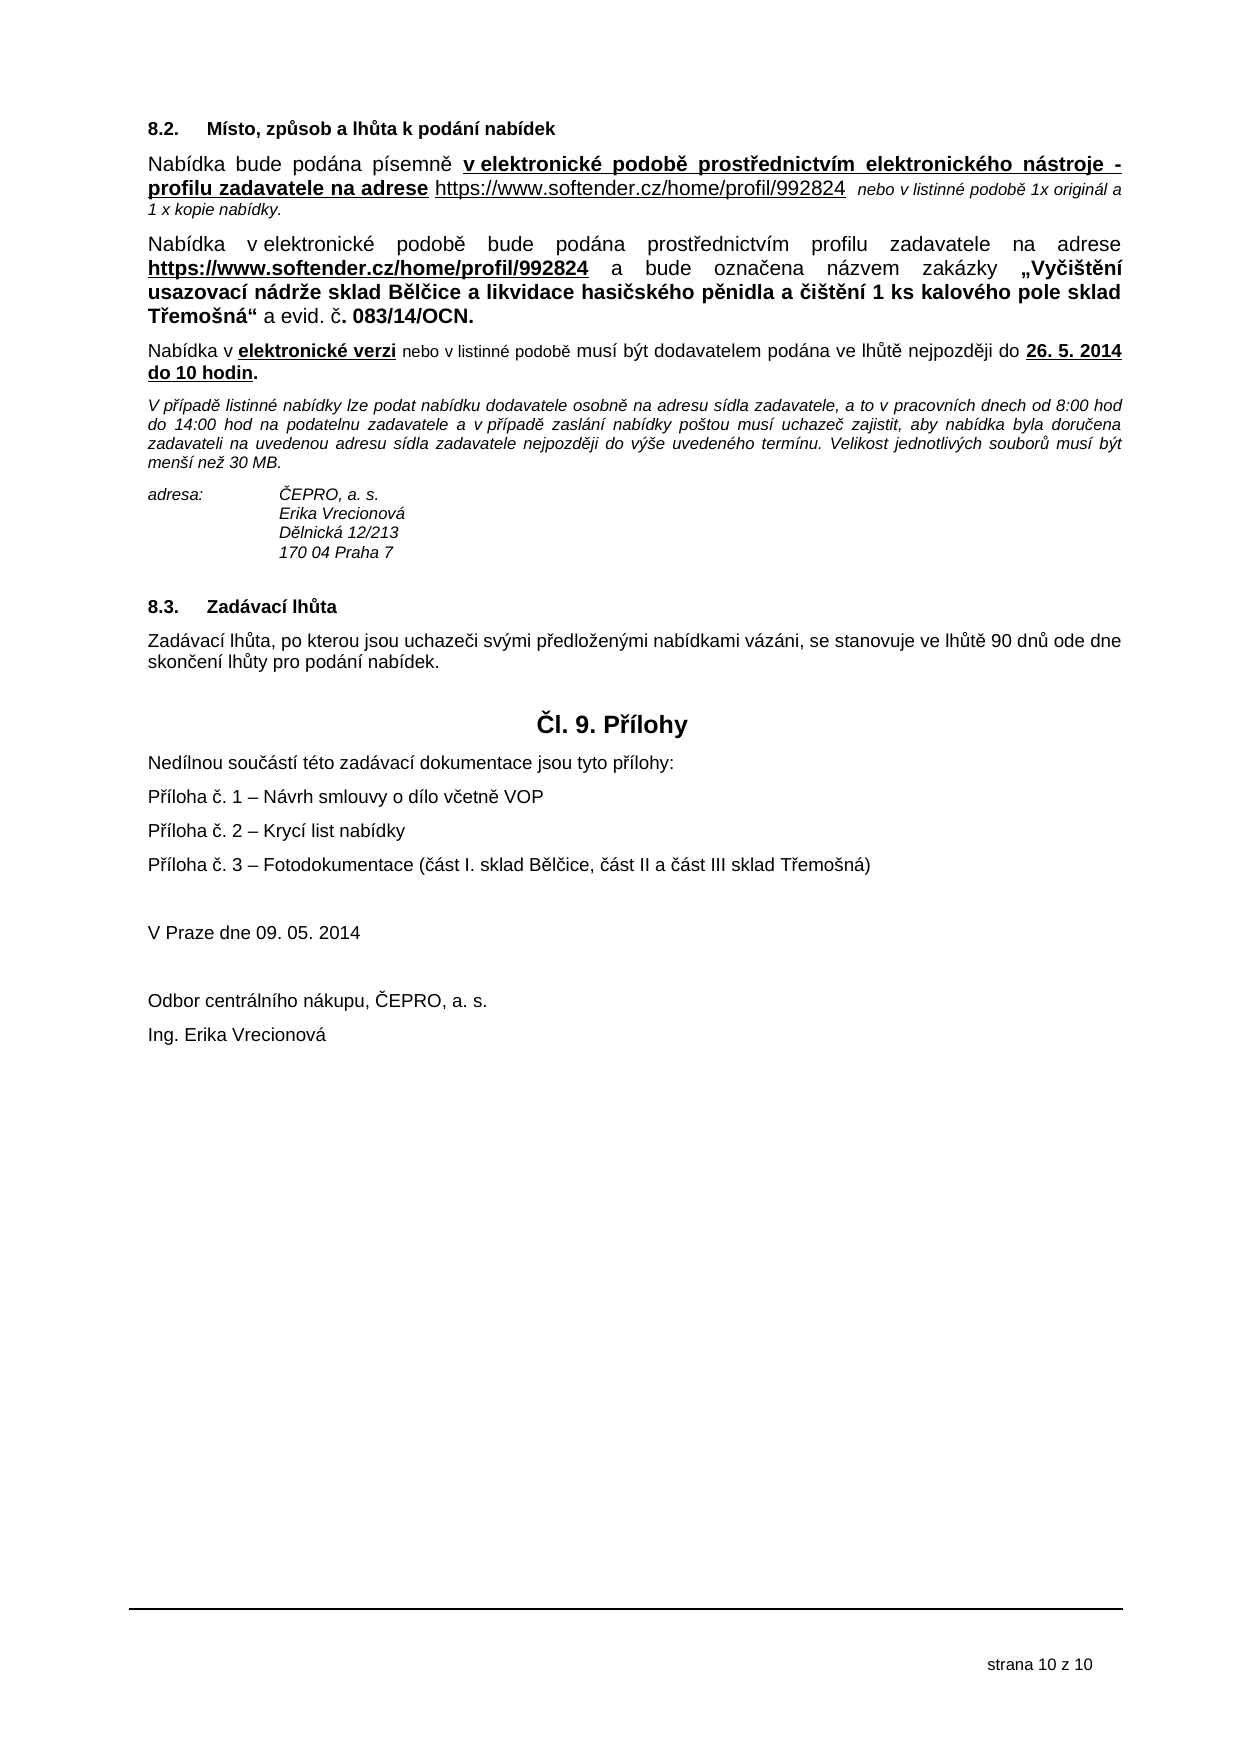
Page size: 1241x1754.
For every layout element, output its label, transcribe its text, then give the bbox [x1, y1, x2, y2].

text Místo, způsob a lhůta k podání nabídek [148, 118, 1122, 140]
text Dělnická 12/213 [148, 523, 1122, 542]
text Odbor centrálního nákupu, ČEPRO, a. s. [148, 990, 1122, 1012]
text adresa: ČEPRO, a. s. [148, 485, 1122, 504]
text V případě listinné nabídky lze podat nabídku dodavatele osobně na adresu sídla zadavatele, a to v pracovních dnech od 8:00 hod do 14:00 hod na podatelnu zadavatele a v případě zaslání nabídky poštou musí uchazeč zajistit, aby nabídka byla doručena zadavateli na uvedenou adresu sídla zadavatele nejpozději do výše uvedeného termínu. Velikost jednotlivých souborů musí být menší než 30 MB. [148, 396, 1122, 472]
text Příloha č. 1 – Návrh smlouvy o dílo včetně VOP [148, 786, 1122, 807]
text Nabídka v elektronické verzi nebo v listinné podobě musí být dodavatelem podána ve lhůtě nejpozději do 26. 5. 2014 do 10 hodin. [148, 340, 1122, 383]
text Nabídka v elektronické podobě bude podána prostřednictvím profilu zadavatele na adrese https://www.softender.cz/home/profil/992824 a bude označena názvem zakázky „Vyčištění usazovací nádrže sklad Bělčice a likvidace hasičského pěnidla a čištění 1 ks kalového pole sklad Třemošná“ a evid. č. 083/14/OCN. [148, 232, 1122, 328]
text Nabídka bude podána písemně v elektronické podobě prostřednictvím elektronického nástroje - profilu zadavatele na adrese https://www.softender.cz/home/profil/992824 nebo v listinné podobě 1x originál a 1 x kopie nabídky. [148, 152, 1122, 219]
text Přílohy [102, 710, 1122, 739]
text Příloha č. 2 – Krycí list nabídky [148, 820, 1122, 841]
text 170 04 Praha 7 [148, 542, 1122, 562]
text Ing. Erika Vrecionová [148, 1024, 1122, 1046]
text V Praze dne 09. 05. 2014 [148, 922, 1122, 943]
text Erika Vrecionová [148, 504, 1122, 523]
text Zadávací lhůta, po kterou jsou uchazeči svými předloženými nabídkami vázáni, se stanovuje ve lhůtě 90 dnů ode dne skončení lhůty pro podání nabídek. [148, 630, 1122, 673]
text Nedílnou součástí této zadávací dokumentace jsou tyto přílohy: [148, 752, 1122, 773]
text Příloha č. 3 – Fotodokumentace (část I. sklad Bělčice, část II a část III sklad Třemošná) [148, 854, 1122, 875]
text Zadávací lhůta [148, 596, 1122, 617]
